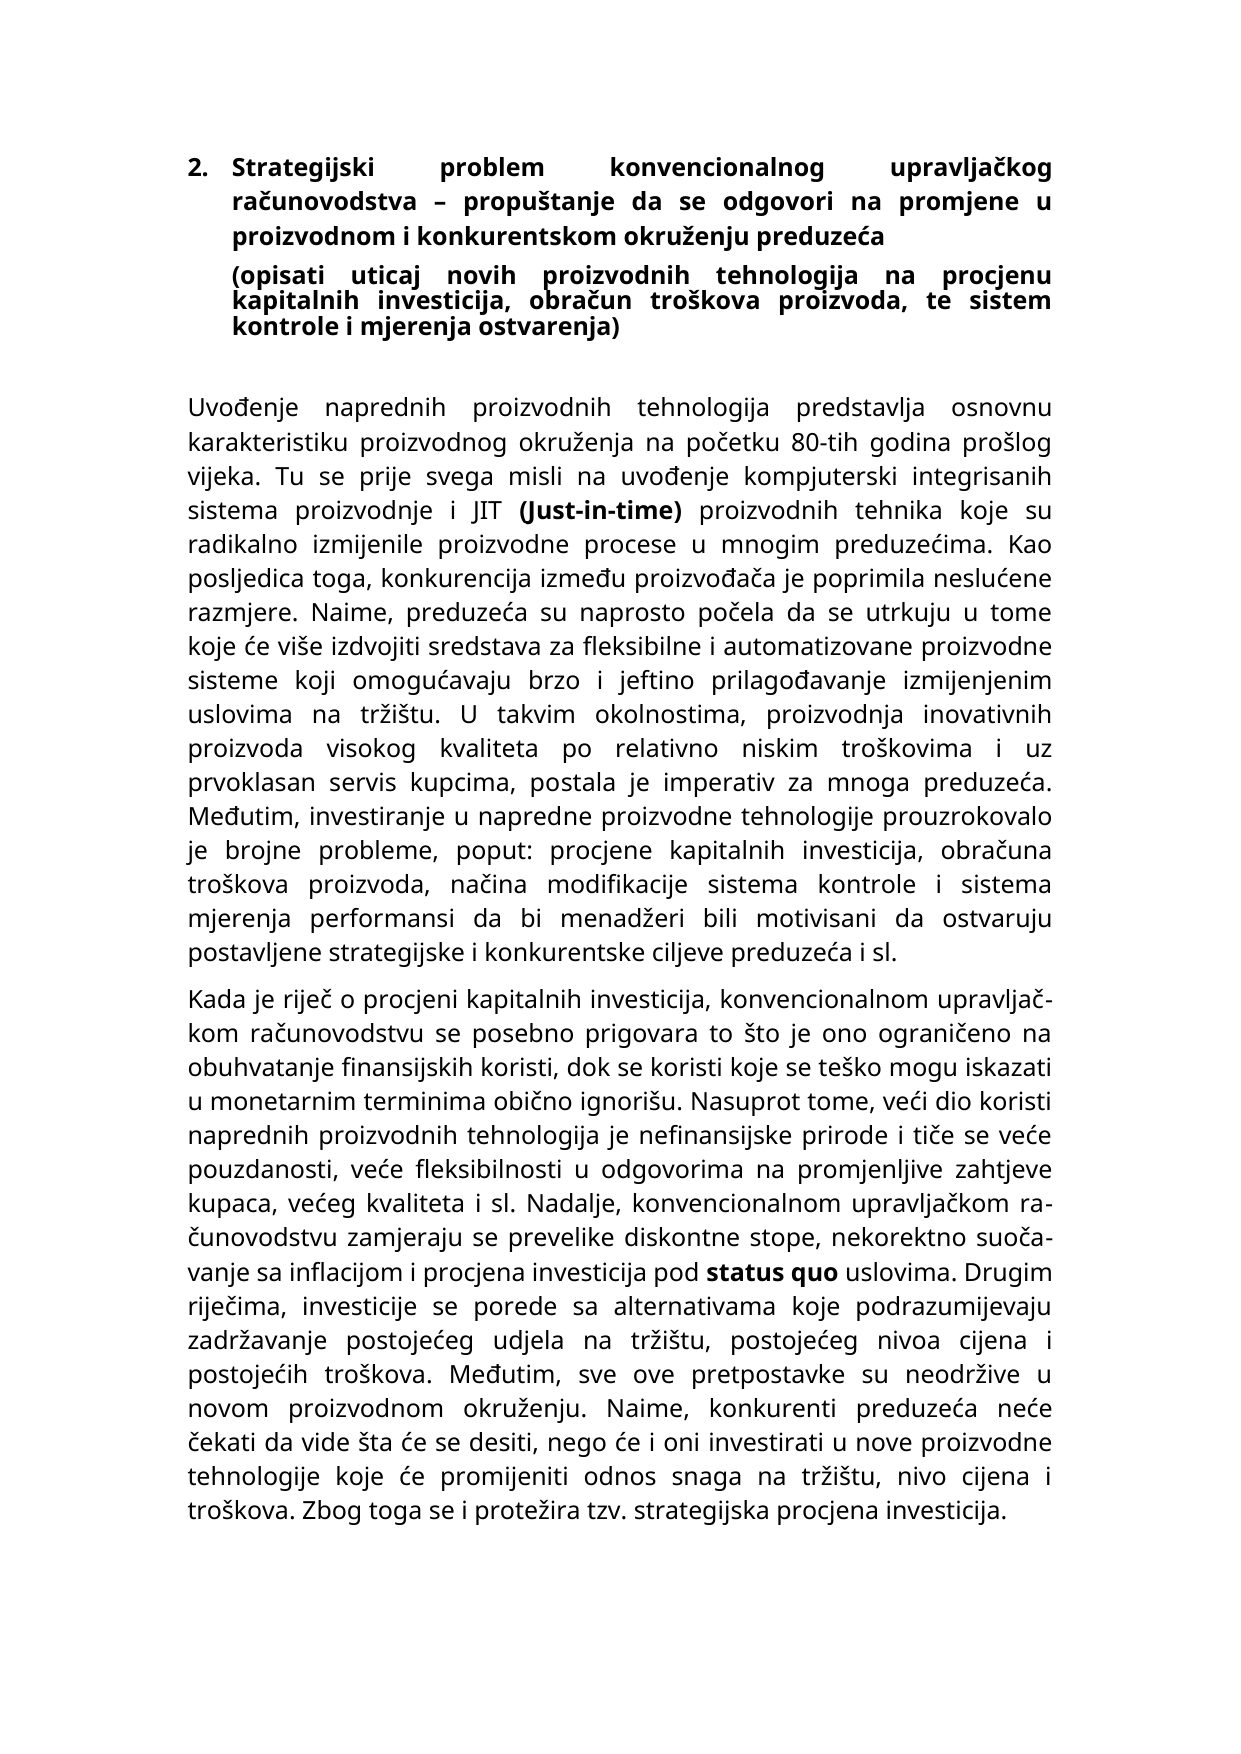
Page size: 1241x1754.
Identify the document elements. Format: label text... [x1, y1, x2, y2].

list Strategijski problem konvencionalnog upravljačkog računovodstva – propuštanje da se odgovori na promjene u proizvodnom i konkurentskom okruženju preduzeća [187, 150, 1053, 252]
text Kada je riječ o procjeni kapitalnih investicija, konvencionalnom upravljačkom računovodstvu se posebno prigovara to što je ono ograničeno na obuhvatanje finansijskih koristi, dok se koristi koje se teško mogu iskazati u monetarnim terminima obično ignorišu. Nasuprot tome, veći dio koristi naprednih proizvodnih tehnologija je nefinansijske prirode i tiče se veće pouzdanosti, veće fleksibilnosti u odgovorima na promjenljive zahtjeve kupaca, većeg kvaliteta i sl. Nadalje, konvencionalnom upravljačkom računovodstvu zamjeraju se prevelike diskontne stope, nekorektno suočavanje sa inflacijom i procjena investicija pod status quo uslovima. Drugim riječima, investicije se porede sa alternativama koje podrazumijevaju zadržavanje postojećeg udjela na tržištu, postojećeg nivoa cijena i postojećih troškova. Međutim, sve ove pretpostavke su neodržive u novom proizvodnom okruženju. Naime, konkurenti preduzeća neće čekati da vide šta će se desiti, nego će i oni investirati u nove proizvodne tehnologije koje će promijeniti odnos snaga na tržištu, nivo cijena i troškova. Zbog toga se i protežira tzv. strategijska procjena investicija. [187, 982, 1053, 1527]
text Uvođenje naprednih proizvodnih tehnologija predstavlja osnovnu karakteristiku proizvodnog okruženja na početku 80-tih godina prošlog vijeka. Tu se prije svega misli na uvođenje kompjuterski integrisanih sistema proizvodnje i JIT (Just-in-time) proizvodnih tehnika koje su radikalno izmijenile proizvodne procese u mnogim preduzećima. Kao posljedica toga, konkurencija između proizvođača je poprimila neslućene razmjere. Naime, preduzeća su naprosto počela da se utrkuju u tome koje će više izdvojiti sredstava za fleksibilne i automatizovane proizvodne sisteme koji omogućavaju brzo i jeftino prilagođavanje izmijenjenim uslovima na tržištu. U takvim okolnostima, proizvodnja inovativnih proizvoda visokog kvaliteta po relativno niskim troškovima i uz prvoklasan servis kupcima, postala je imperativ za mnoga preduzeća. Međutim, investiranje u napredne proizvodne tehnologije prouzrokovalo je brojne probleme, poput: procjene kapitalnih investicija, obračuna troškova proizvoda, načina modifikacije sistema kontrole i sistema mjerenja performansi da bi menadžeri bili motivisani da ostvaruju postavljene strategijske i konkurentske ciljeve preduzeća i sl. [187, 390, 1053, 969]
text (opisati uticaj novih proizvodnih tehnologija na procjenu kapitalnih investicija, obračun troškova proizvoda, te sistem kontrole i mjerenja ostvarenja) [232, 265, 1053, 340]
